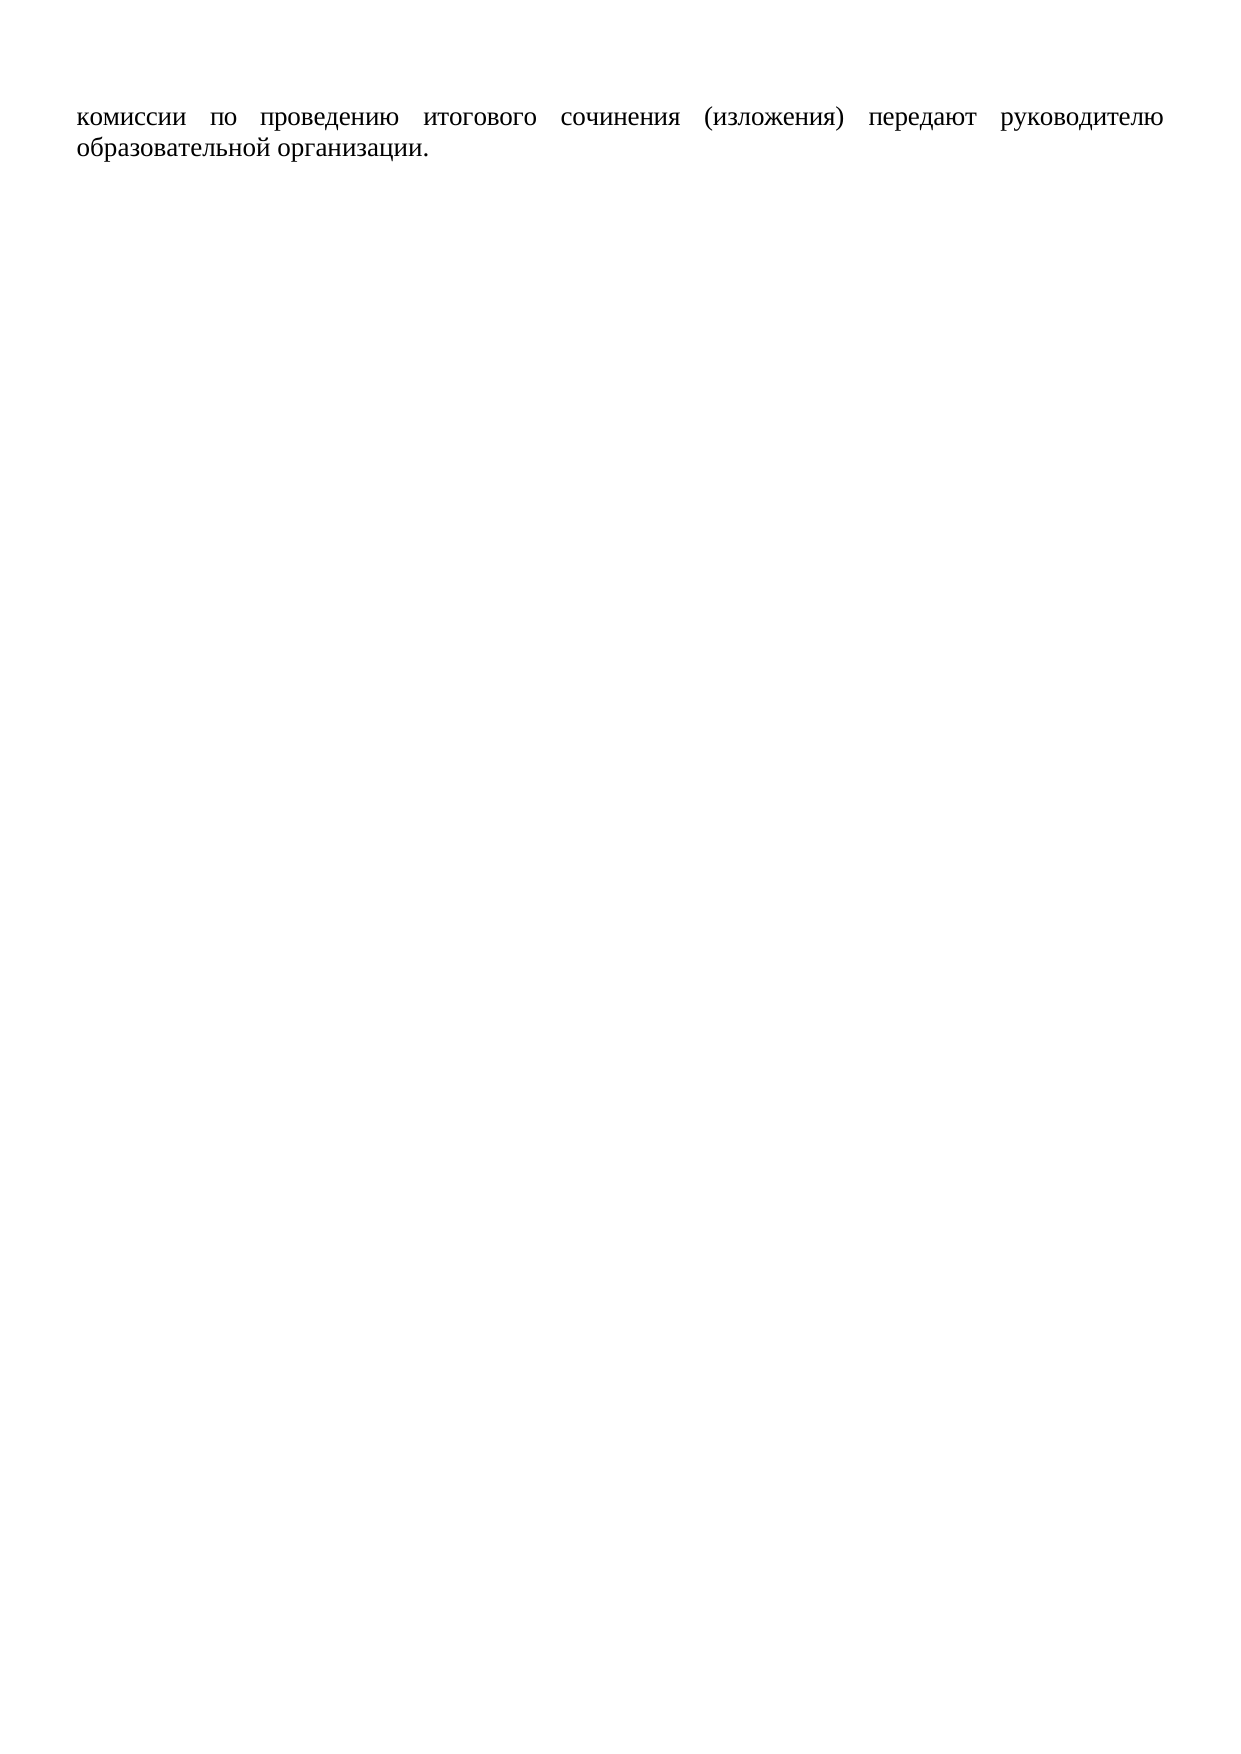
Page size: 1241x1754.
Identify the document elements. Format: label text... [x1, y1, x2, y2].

text комиссии по проведению итогового сочинения (изложения) передают руководителю образовательной организации. [76, 100, 1166, 163]
